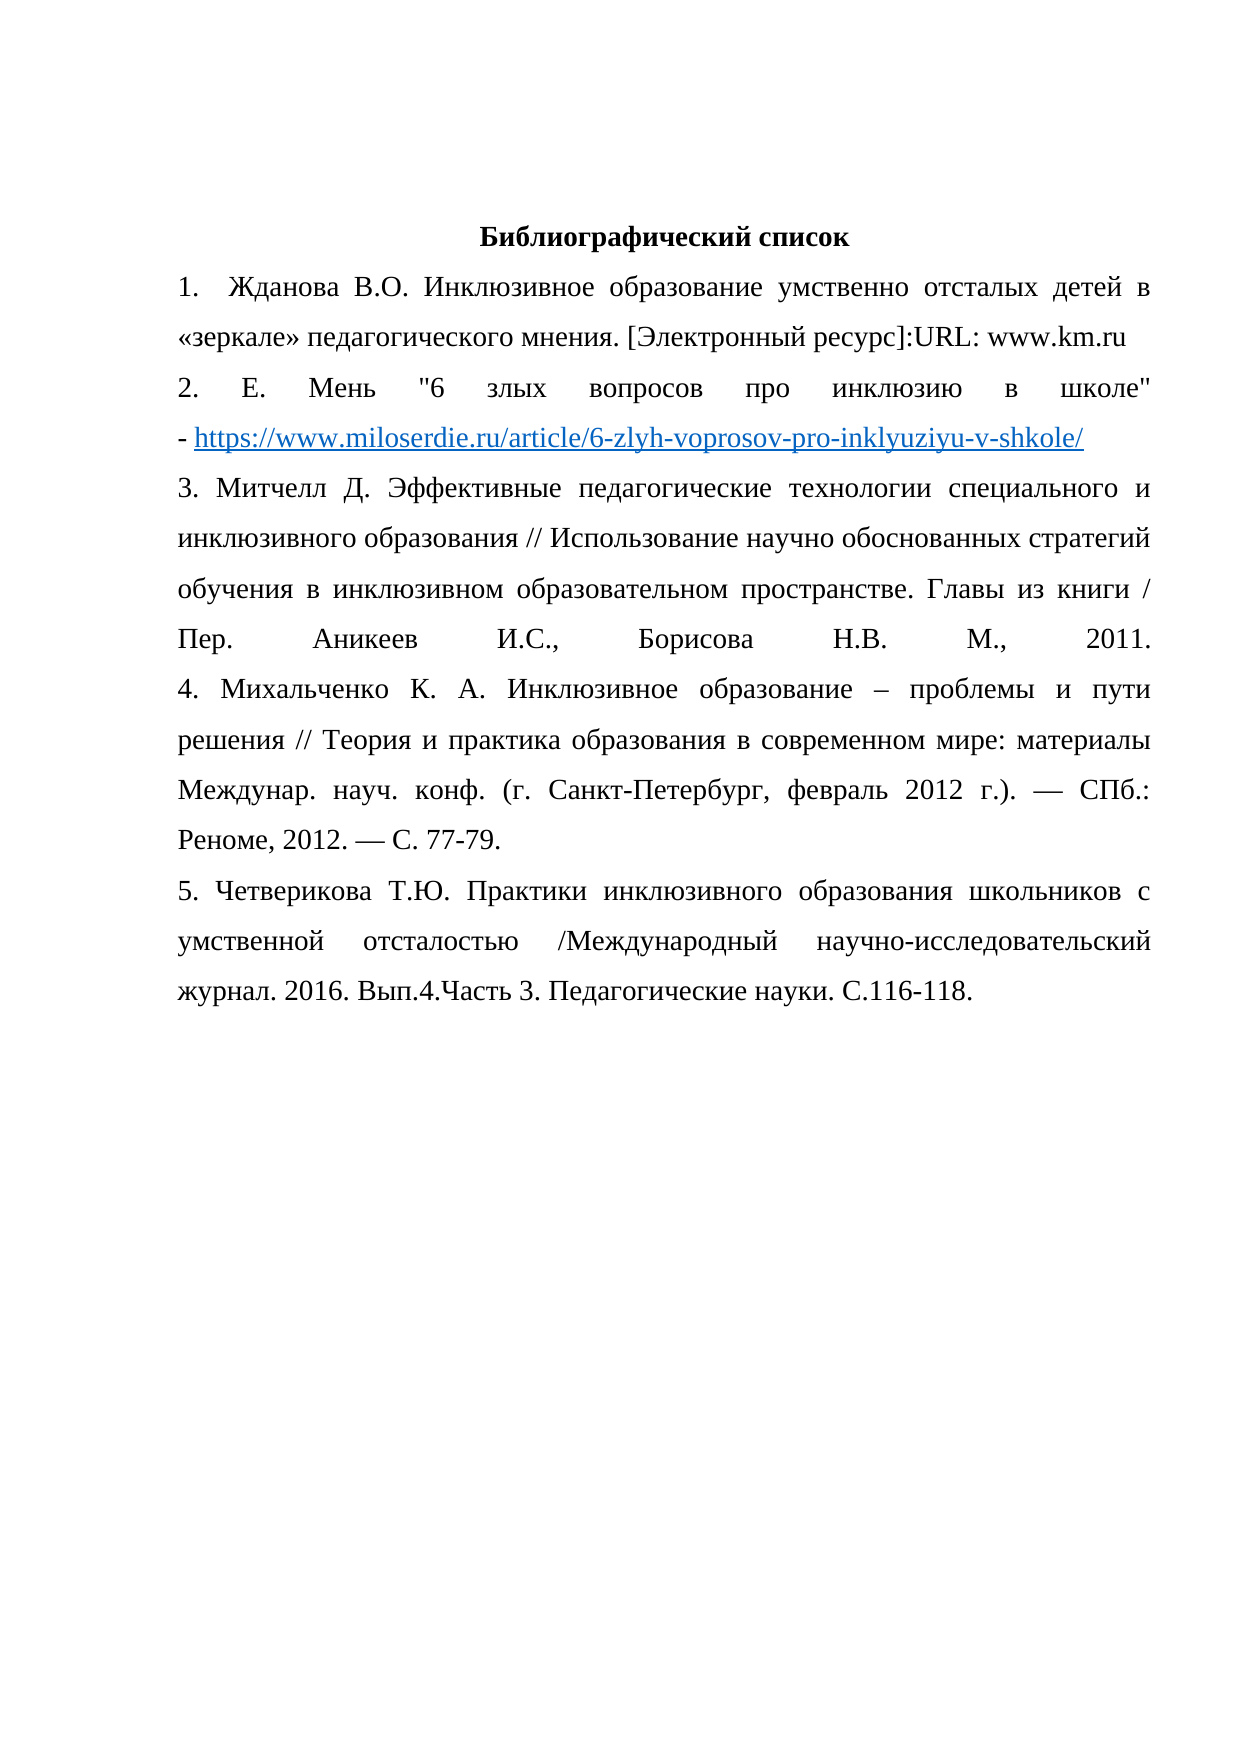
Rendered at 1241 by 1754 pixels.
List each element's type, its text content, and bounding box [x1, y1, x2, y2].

text Библиографический список [177, 219, 1152, 252]
text 1. Жданова В.О. Инклюзивное образование умственно отсталых детей в «зеркале» педагогического мнения. [Электронный ресурс]:URL: www.km.ru [177, 269, 1152, 353]
text 3. Митчелл Д. Эффективные педагогические технологии специального и инклюзивного образования // Использование научно обоснованных стратегий обучения в инклюзивном образовательном пространстве. Главы из книги / Пер. Аникеев И.С., Борисова Н.В. М., 2011. 4. Михальченко К. А. Инклюзивное образование – проблемы и пути решения // Теория и практика образования в современном мире: материалы Междунар. науч. конф. (г. Санкт-Петербург, февраль .). — СПб.: Реноме, 2012. — С. 77-79. [177, 470, 1152, 856]
text 2. Е. Мень "6 злых вопросов про инклюзию в школе" - https://www.miloserdie.ru/article/6-zlyh-voprosov-pro-inklyuziyu-v-shkole/ [177, 370, 1152, 453]
text 5. Четверикова Т.Ю. Практики инклюзивного образования школьников с умственной отсталостью /Международный научно-исследовательский журнал. 2016. Вып.4.Часть 3. Педагогические науки. С.116-118. [177, 873, 1152, 1007]
